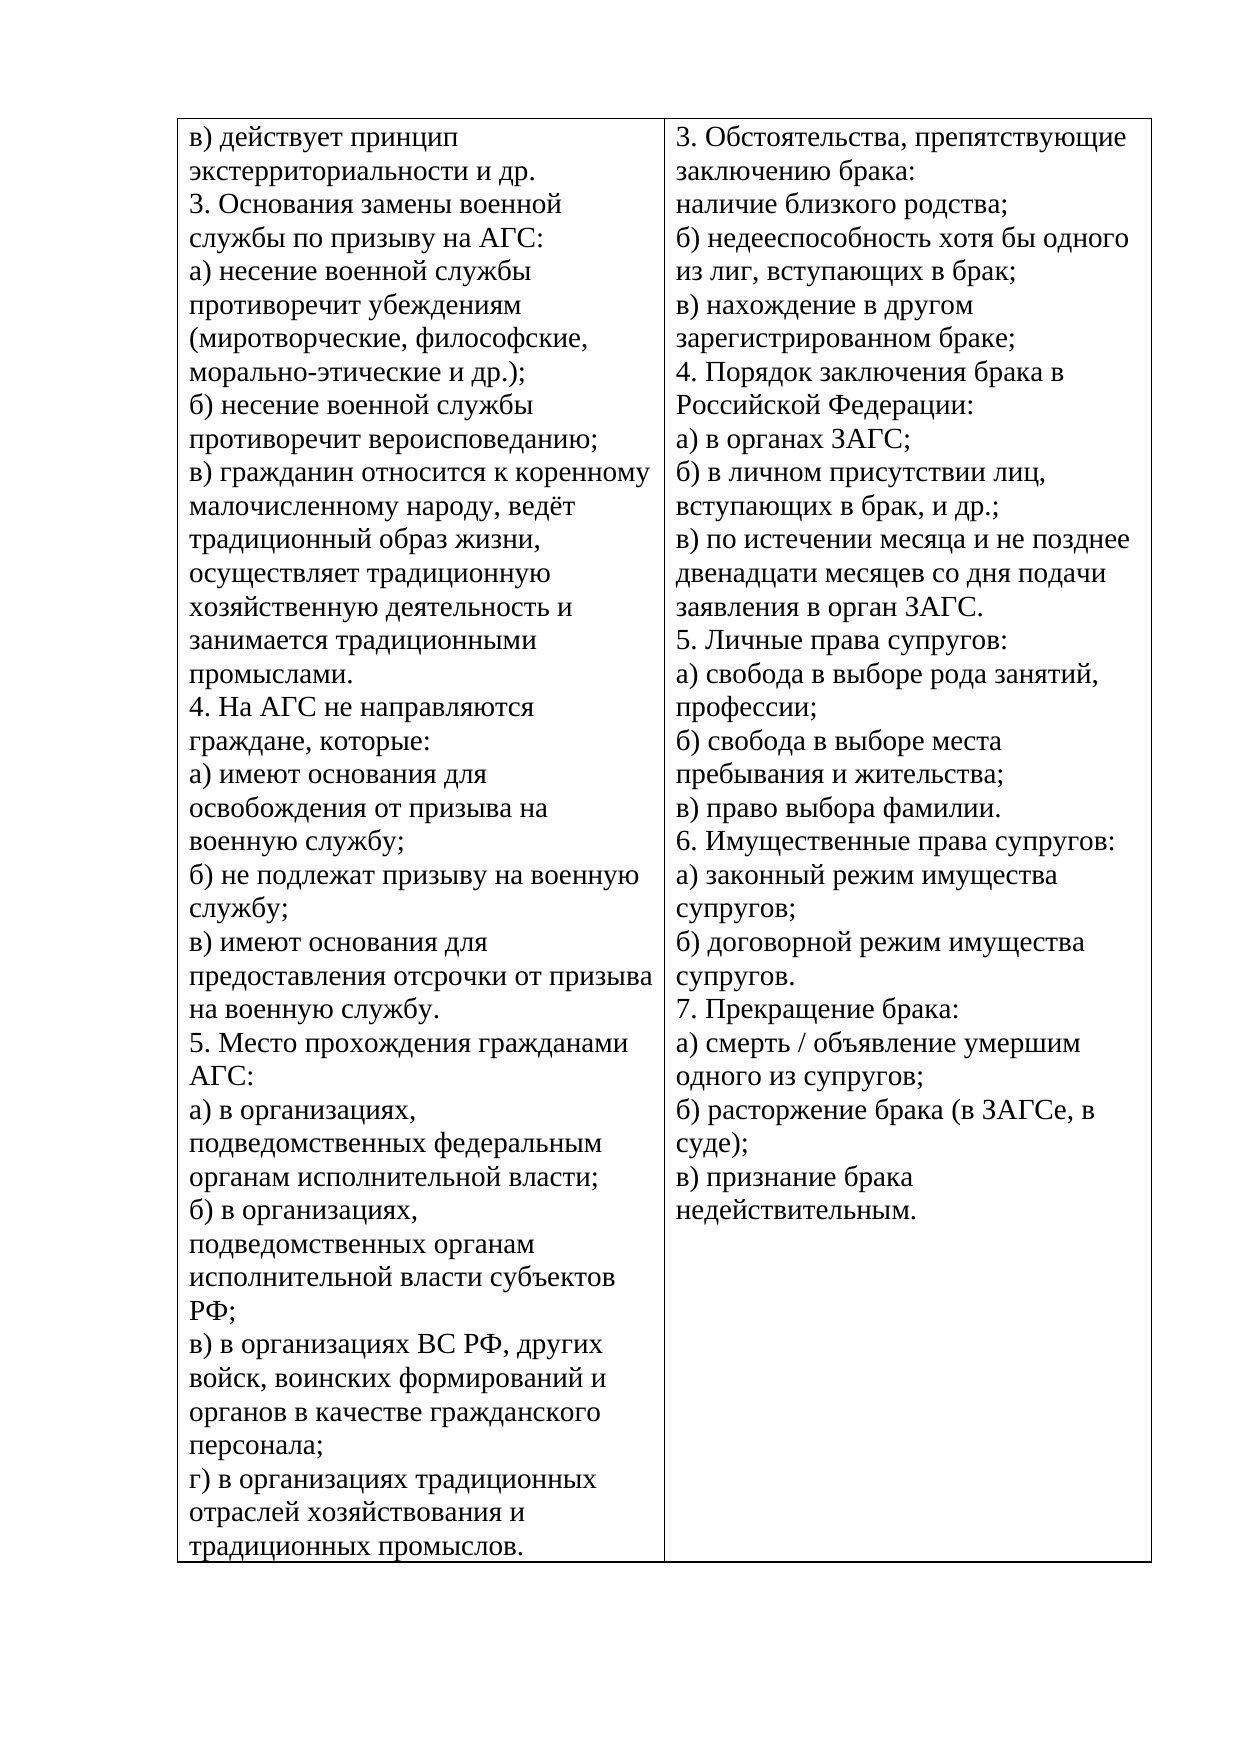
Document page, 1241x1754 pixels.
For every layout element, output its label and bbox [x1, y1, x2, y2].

table_cell [665, 119, 1151, 1561]
table_cell [178, 119, 664, 1561]
